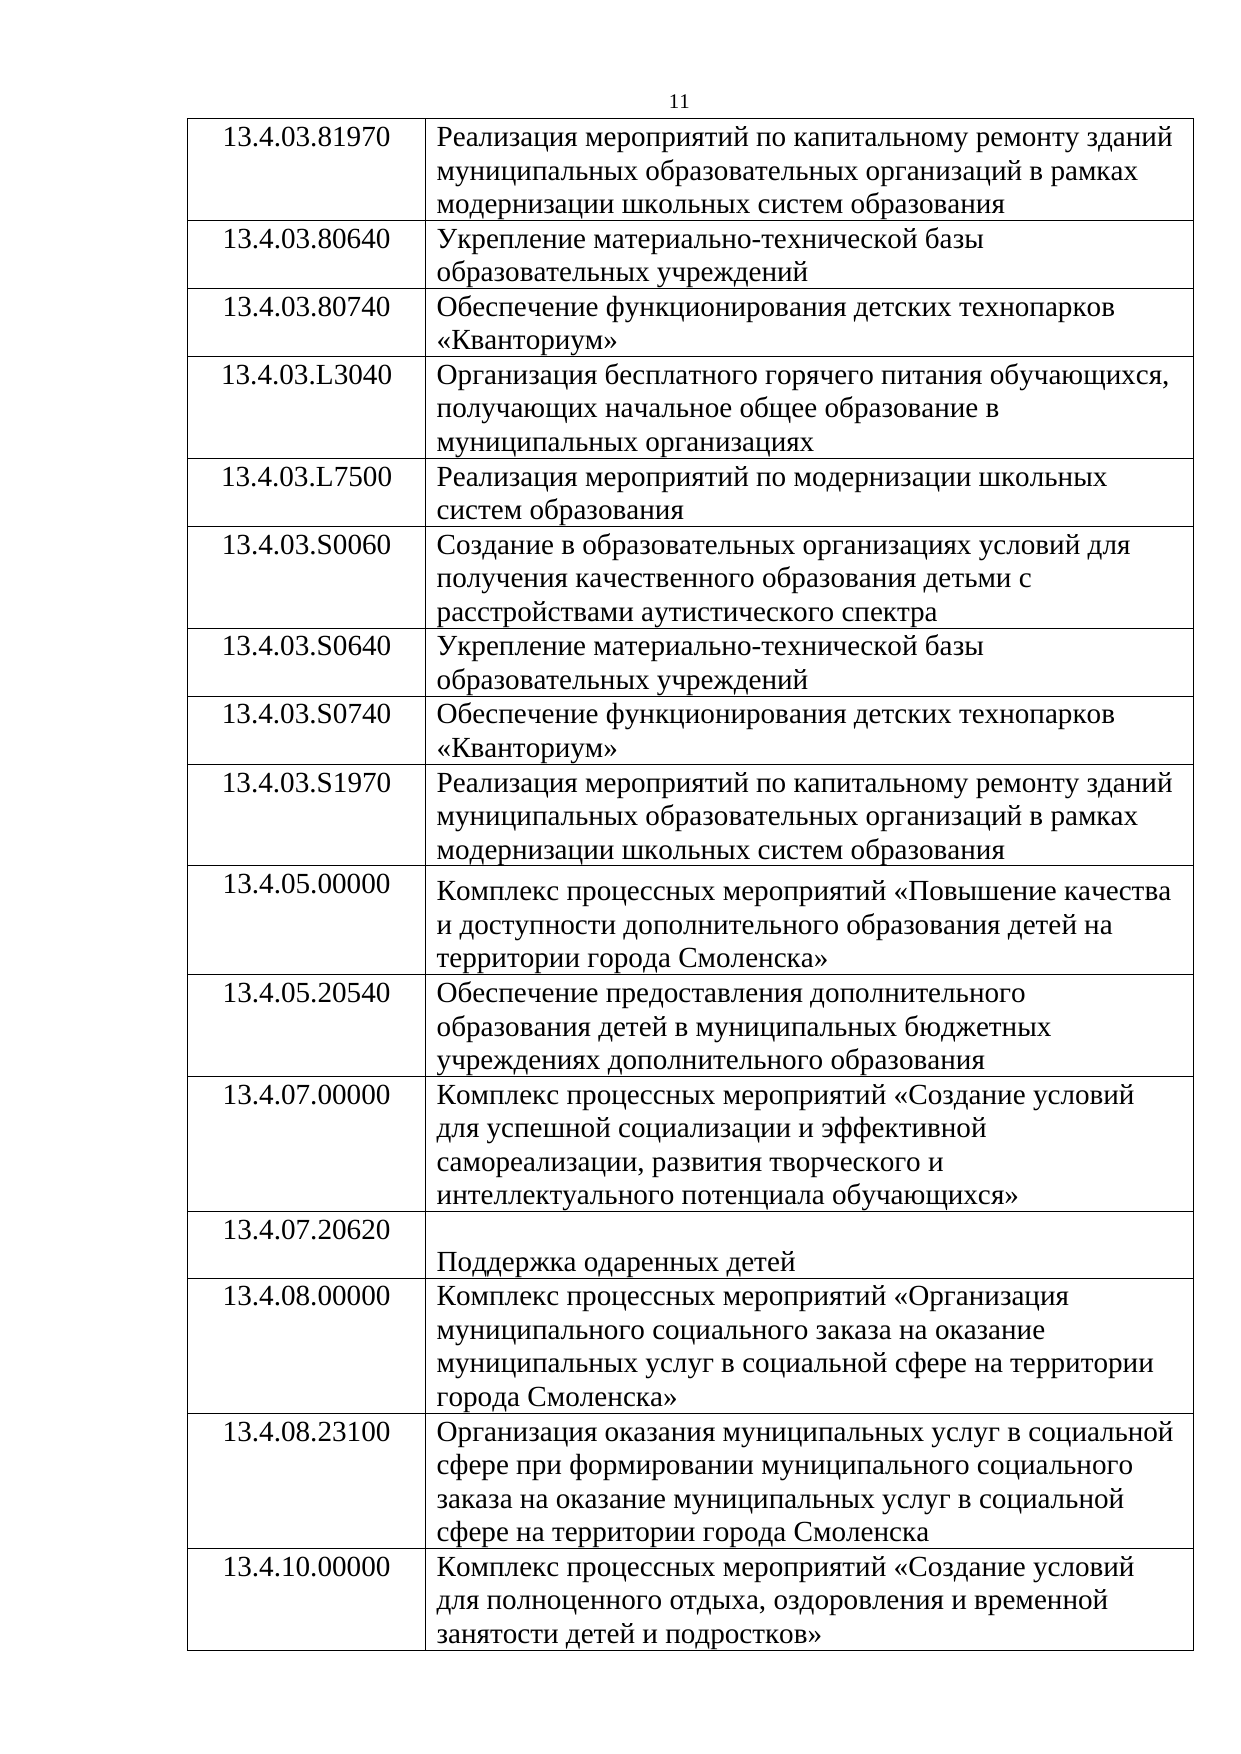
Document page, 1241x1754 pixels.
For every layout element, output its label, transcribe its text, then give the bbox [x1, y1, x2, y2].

table_cell 13.4.03.L3040 [188, 357, 425, 458]
table_cell Реализация мероприятий по капитальному ремонту зданий муниципальных образовательных организаций в рамках модернизации школьных систем образования [426, 765, 1193, 865]
table_cell Поддержка одаренных детей [426, 1212, 1193, 1277]
table_cell Укрепление материально-технической базы образовательных учреждений [426, 221, 1193, 288]
table_cell 13.4.03.80740 [188, 289, 425, 356]
table_cell 13.4.03.S1970 [188, 765, 425, 865]
table_cell Создание в образовательных организациях условий для получения качественного образования детьми с расстройствами аутистического спектра [426, 527, 1193, 627]
table_cell 13.4.03.S0640 [188, 629, 425, 696]
table_cell 13.4.03.81970 [188, 119, 425, 220]
table_cell Комплекс процессных мероприятий «Повышение качества и доступности дополнительного образования детей на территории города Смоленска» [426, 866, 1193, 974]
table_cell Организация оказания муниципальных услуг в социальной сфере при формировании муниципального социального заказа на оказание муниципальных услуг в социальной сфере на территории города Смоленска [426, 1414, 1193, 1548]
table_cell Реализация мероприятий по модернизации школьных систем образования [426, 459, 1193, 526]
table_cell 13.4.03.S0060 [188, 527, 425, 627]
table_cell 13.4.03.L7500 [188, 459, 425, 526]
table_cell Организация бесплатного горячего питания обучающихся, получающих начальное общее образование в муниципальных организациях [426, 357, 1193, 458]
table_cell Обеспечение предоставления дополнительного образования детей в муниципальных бюджетных учреждениях дополнительного образования [426, 975, 1193, 1076]
table_cell 13.4.08.23100 [188, 1414, 425, 1548]
table_cell 13.4.08.00000 [188, 1279, 425, 1413]
table_cell 13.4.07.20620 [188, 1212, 425, 1277]
table_cell 13.4.05.20540 [188, 975, 425, 1076]
table_cell 13.4.03.80640 [188, 221, 425, 288]
table_cell Комплекс процессных мероприятий «Организация муниципального социального заказа на оказание муниципальных услуг в социальной сфере на территории города Смоленска» [426, 1279, 1193, 1413]
table_cell 13.4.07.00000 [188, 1077, 425, 1211]
table_cell 13.4.05.00000 [188, 866, 425, 974]
table_cell Обеспечение функционирования детских технопарков «Кванториум» [426, 289, 1193, 356]
table_cell 13.4.03.S0740 [188, 697, 425, 764]
table_cell Обеспечение функционирования детских технопарков «Кванториум» [426, 697, 1193, 764]
table_cell Реализация мероприятий по капитальному ремонту зданий муниципальных образовательных организаций в рамках модернизации школьных систем образования [426, 119, 1193, 220]
table_cell Комплекс процессных мероприятий «Создание условий для полноценного отдыха, оздоровления и временной занятости детей и подростков» [426, 1549, 1193, 1649]
table_cell 13.4.10.00000 [188, 1549, 425, 1649]
table_cell Укрепление материально-технической базы образовательных учреждений [426, 629, 1193, 696]
table_cell Комплекс процессных мероприятий «Создание условий для успешной социализации и эффективной самореализации, развития творческого и интеллектуального потенциала обучающихся» [426, 1077, 1193, 1211]
